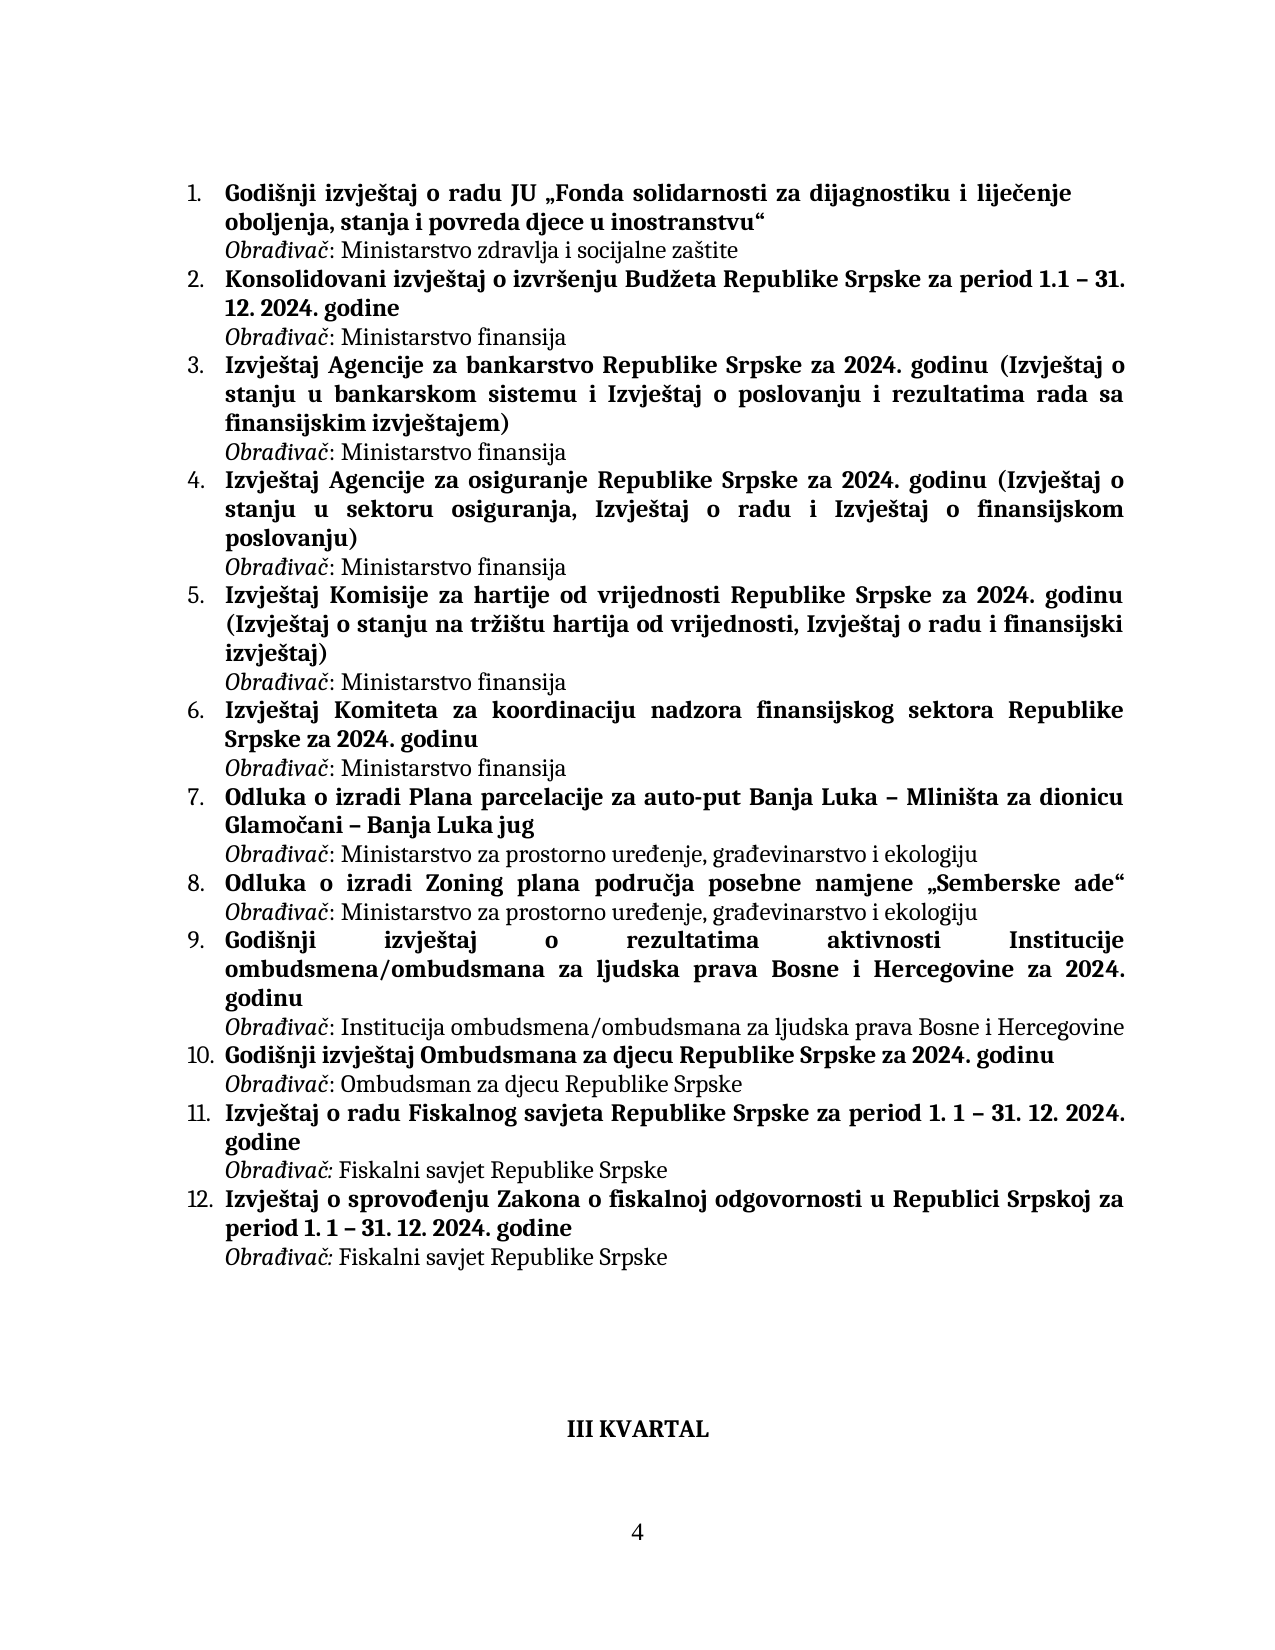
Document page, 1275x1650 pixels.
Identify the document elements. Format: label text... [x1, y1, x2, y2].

list Izvještaj o sprovođenju Zakona o fiskalnoj odgovornosti u Republici Srpskoj za period 1. 1 – 31. 12. 2024. godine [187, 1185, 1125, 1242]
list Godišnji izvještaj o radu JU „Fonda solidarnosti za dijagnostiku i liječenje oboljenja, stanja i povreda djece u inostranstvu“ [187, 179, 1072, 236]
text Obrađivač: Ministarstvo finansija [225, 754, 1125, 782]
list Godišnji izvještaj Ombudsmana za djecu Republike Srpske za 2024. godinu [187, 1041, 1125, 1070]
list Odluka o izradi Zoning plana područja posebne namjene „Semberske ade“ Obrađivač: Ministarstvo za prostorno uređenje, građevinarstvo i ekologiju [187, 869, 1125, 926]
text Obrađivač: Ministarstvo finansija [225, 552, 1125, 581]
text Obrađivač: Ministarstvo finansija [225, 322, 1125, 351]
list Konsolidovani izvještaj o izvršenju Budžeta Republike Srpske za period 1.1 – 31. 12. 2024. godine [187, 265, 1125, 322]
list Obrađivač: Ombudsman za djecu Republike Srpske [225, 1070, 1125, 1099]
list Izvještaj Komiteta za koordinaciju nadzora finansijskog sektora Republike Srpske za 2024. godinu [187, 696, 1125, 754]
list Izvještaj Agencije za bankarstvo Republike Srpske za 2024. godinu (Izvještaj o stanju u bankarskom sistemu i Izvještaj o poslovanju i rezultatima rada sa finansijskim izvještajem) [187, 351, 1125, 437]
list Obrađivač: Fiskalni savjet Republike Srpske [225, 1242, 1125, 1271]
list Odluka o izradi Plana parcelacije za auto-put Banja Luka – Mliništa za dionicu Glamočani – Banja Luka jug [187, 782, 1125, 840]
text Obrađivač: Ministarstvo finansija [225, 667, 1125, 696]
text Obrađivač: Ministarstvo zdravlja i socijalne zaštite [225, 236, 1125, 265]
list Izvještaj Agencije za osiguranje Republike Srpske za 2024. godinu (Izvještaj o stanju u sektoru osiguranja, Izvještaj o radu i Izvještaj o finansijskom poslovanju) [187, 466, 1125, 552]
list Izvještaj o radu Fiskalnog savjeta Republike Srpske za period 1. 1 – 31. 12. 2024. godine [187, 1099, 1125, 1156]
list Obrađivač: Institucija ombudsmena/ombudsmana za ljudska prava Bosne i Hercegovine [225, 1012, 1125, 1041]
list Obrađivač: Fiskalni savjet Republike Srpske [225, 1156, 1125, 1185]
list Godišnji izvještaj o rezultatima aktivnosti Institucije ombudsmena/ombudsmana za ljudska prava Bosne i Hercegovine za 2024. godinu [187, 926, 1125, 1012]
list Izvještaj Komisije za hartije od vrijednosti Republike Srpske za 2024. godinu (Izvještaj o stanju na tržištu hartija od vrijednosti, Izvještaj o radu i finansijski izvještaj) [187, 581, 1125, 667]
text Obrađivač: Ministarstvo finansija [225, 437, 1125, 466]
text Obrađivač: Ministarstvo za prostorno uređenje, građevinarstvo i ekologiju [225, 840, 1125, 869]
text III KVARTAL [150, 1415, 1125, 1444]
